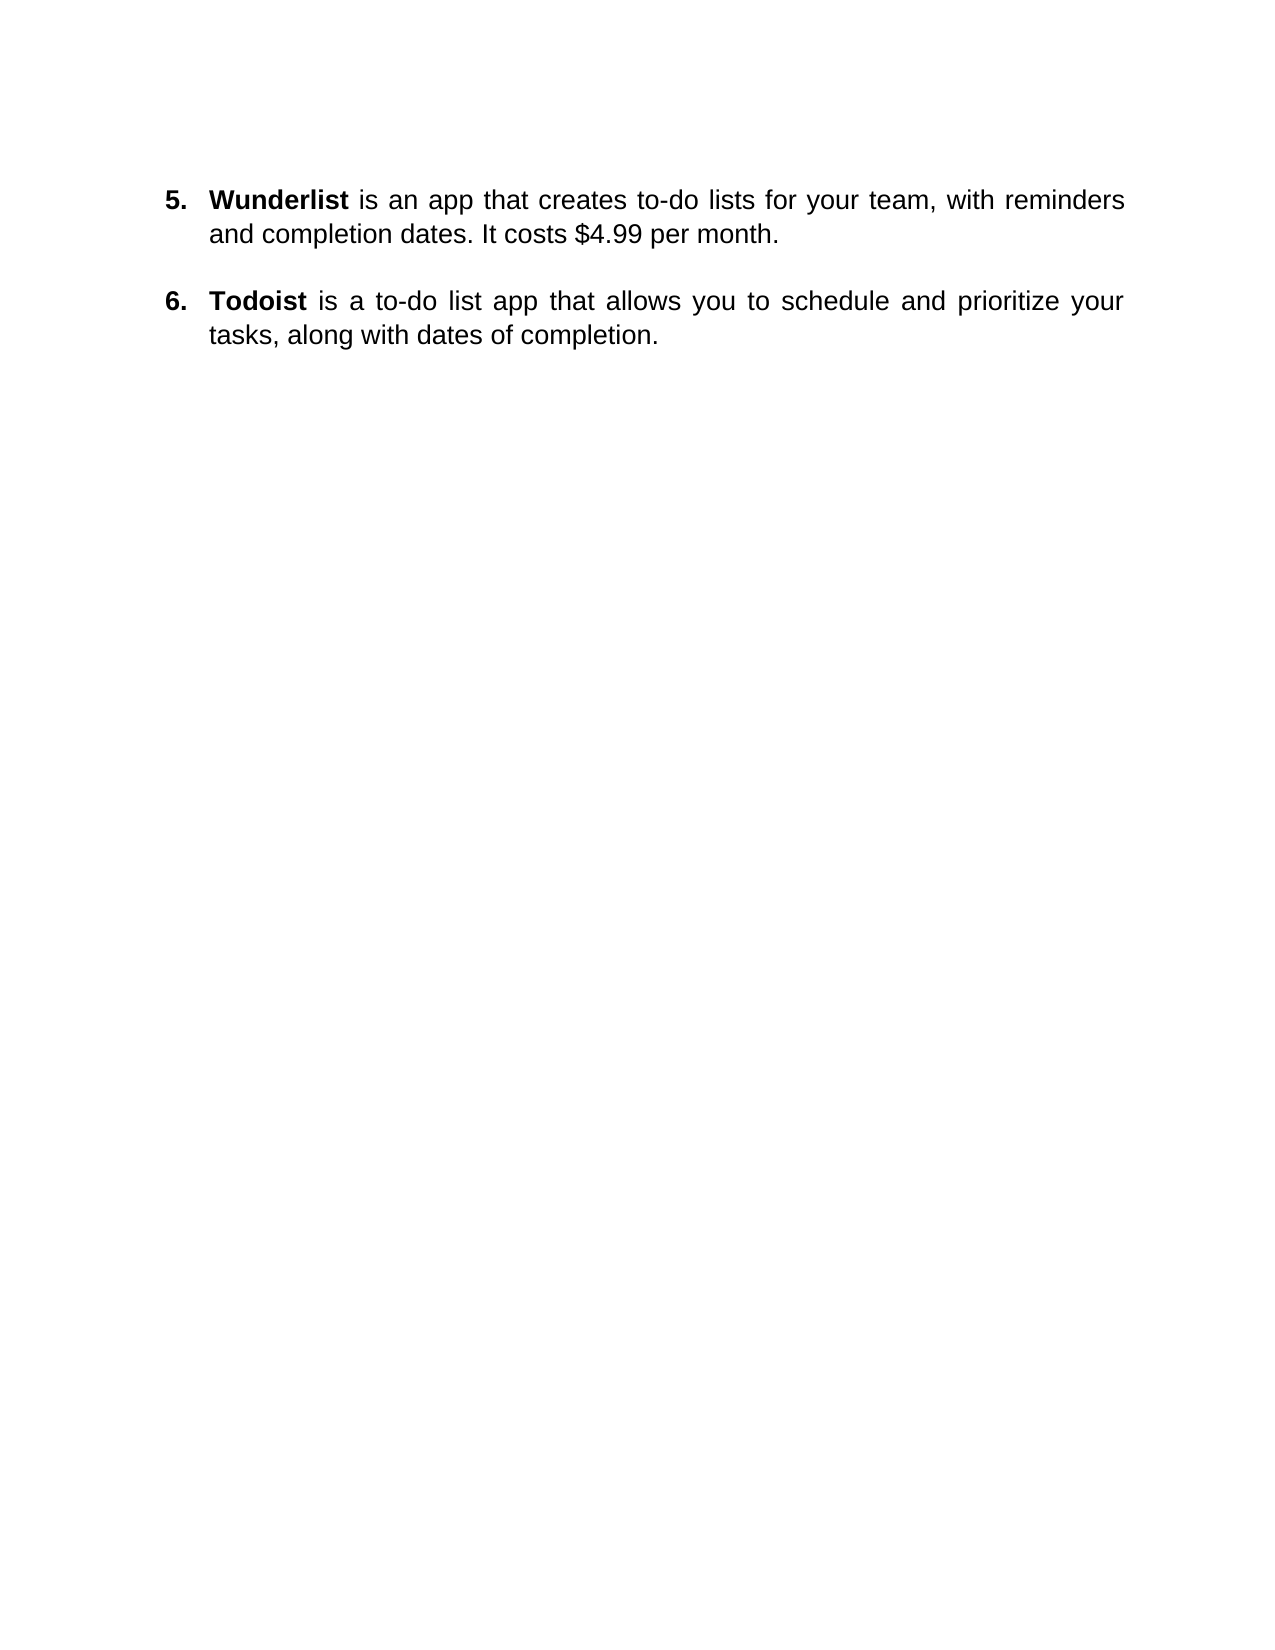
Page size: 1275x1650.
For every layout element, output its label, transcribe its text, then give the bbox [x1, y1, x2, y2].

list Wunderlist is an app that creates to-do lists for your team, with reminders and completion dates. It costs $4.99 per month. [165, 184, 1126, 249]
list Todoist is a to-do list app that allows you to schedule and prioritize your tasks, along with dates of completion. [165, 285, 1126, 350]
